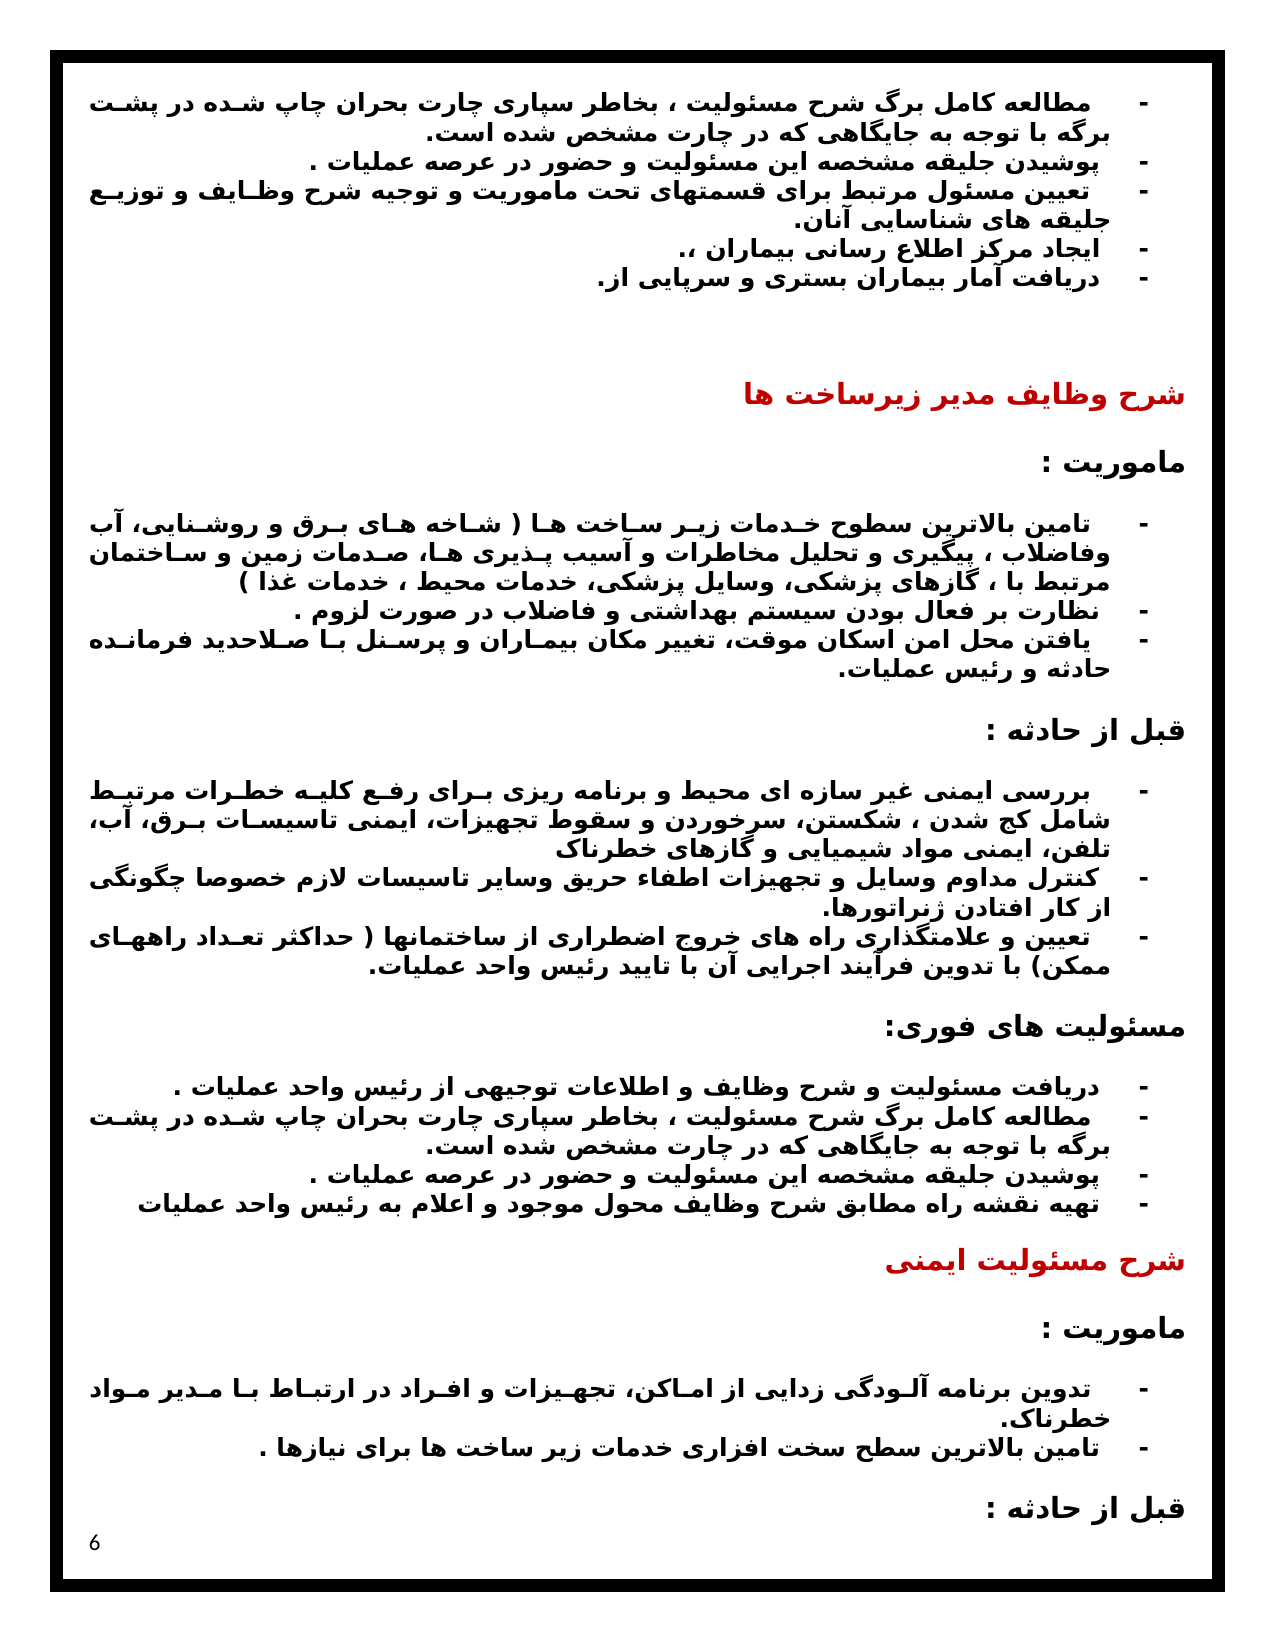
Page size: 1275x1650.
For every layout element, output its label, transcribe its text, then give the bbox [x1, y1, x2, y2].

text - تعیین و علامتگذاری راه های خروج اضطراری از ساختمانها ( حداکثر تعداد راههای ممکن) با تدوین فرآیند اجرایی آن با تایید رئیس واحد عملیات. [89, 922, 1149, 980]
text - بررسی ایمنی غیر سازه ای محیط و برنامه ریزی برای رفع کلیه خطرات مرتبط شامل کج شدن ، شکستن، سرخوردن و سقوط تجهیزات، ایمنی تاسیسات برق، آب، تلفن، ایمنی مواد شیمیایی و گازهای خطرناک [89, 776, 1149, 863]
text - یافتن محل امن اسکان موقت، تغییر مکان بیماران و پرسنل با صلاحدید فرمانده حادثه و رئیس عملیات. [89, 625, 1149, 684]
text - تامین بالاترین سطوح خدمات زیر ساخت ها ( شاخه های برق و روشنایی، آب وفاضلاب ، پیگیری و تحلیل مخاطرات و آسیب پذیری ها، صدمات زمین و ساختمان مرتبط با ، گازهای پزشکی، وسایل پزشکی، خدمات محیط ، خدمات غذا ) [89, 509, 1149, 596]
text - مطالعه کامل برگ شرح مسئولیت ، بخاطر سپاری چارت بحران چاپ شده در پشت برگه با توجه به جایگاهی که در چارت مشخص شده است. [89, 89, 1149, 147]
text قبل از حادثه : [89, 1491, 1186, 1525]
text ماموریت : [89, 1311, 1186, 1345]
subtitle شرح وظایف مدیر زیرساخت ها [89, 377, 1186, 411]
subtitle شرح مسئولیت ایمنی [89, 1243, 1186, 1277]
text - پوشیدن جلیقه مشخصه این مسئولیت و حضور در عرصه عملیات . [89, 1160, 1149, 1189]
text قبل از حادثه : [89, 713, 1186, 747]
text - تهیه نقشه راه مطابق شرح وظایف محول موجود و اعلام به رئیس واحد عملیات [89, 1189, 1149, 1218]
text ماموریت : [89, 446, 1186, 479]
text - تدوین برنامه آلودگی زدایی از اماکن، تجهیزات و افراد در ارتباط با مدیر مواد خطرناک. [89, 1374, 1149, 1433]
text - دریافت مسئولیت و شرح وظایف و اطلاعات توجیهی از رئیس واحد عملیات . [89, 1072, 1149, 1102]
text مسئولیت های فوری: [89, 1009, 1186, 1043]
text - تامین بالاترین سطح سخت افزاری خدمات زیر ساخت ها برای نیازها . [89, 1433, 1149, 1462]
text - دریافت آمار بیماران بستری و سرپایی از. [89, 264, 1149, 293]
text - تعیین مسئول مرتبط برای قسمتهای تحت ماموریت و توجیه شرح وظایف و توزیع جلیقه های شناسایی آنان. [89, 176, 1149, 234]
text - نظارت بر فعال بودن سیستم بهداشتی و فاضلاب در صورت لزوم . [89, 596, 1149, 625]
text - مطالعه کامل برگ شرح مسئولیت ، بخاطر سپاری چارت بحران چاپ شده در پشت برگه با توجه به جایگاهی که در چارت مشخص شده است. [89, 1102, 1149, 1160]
text - ایجاد مرکز اطلاع رسانی بیماران ،. [89, 234, 1149, 264]
text - پوشیدن جلیقه مشخصه این مسئولیت و حضور در عرصه عملیات . [89, 147, 1149, 176]
text - کنترل مداوم وسایل و تجهیزات اطفاء حریق وسایر تاسیسات لازم خصوصا چگونگی از کار افتادن ژنراتورها. [89, 863, 1149, 922]
